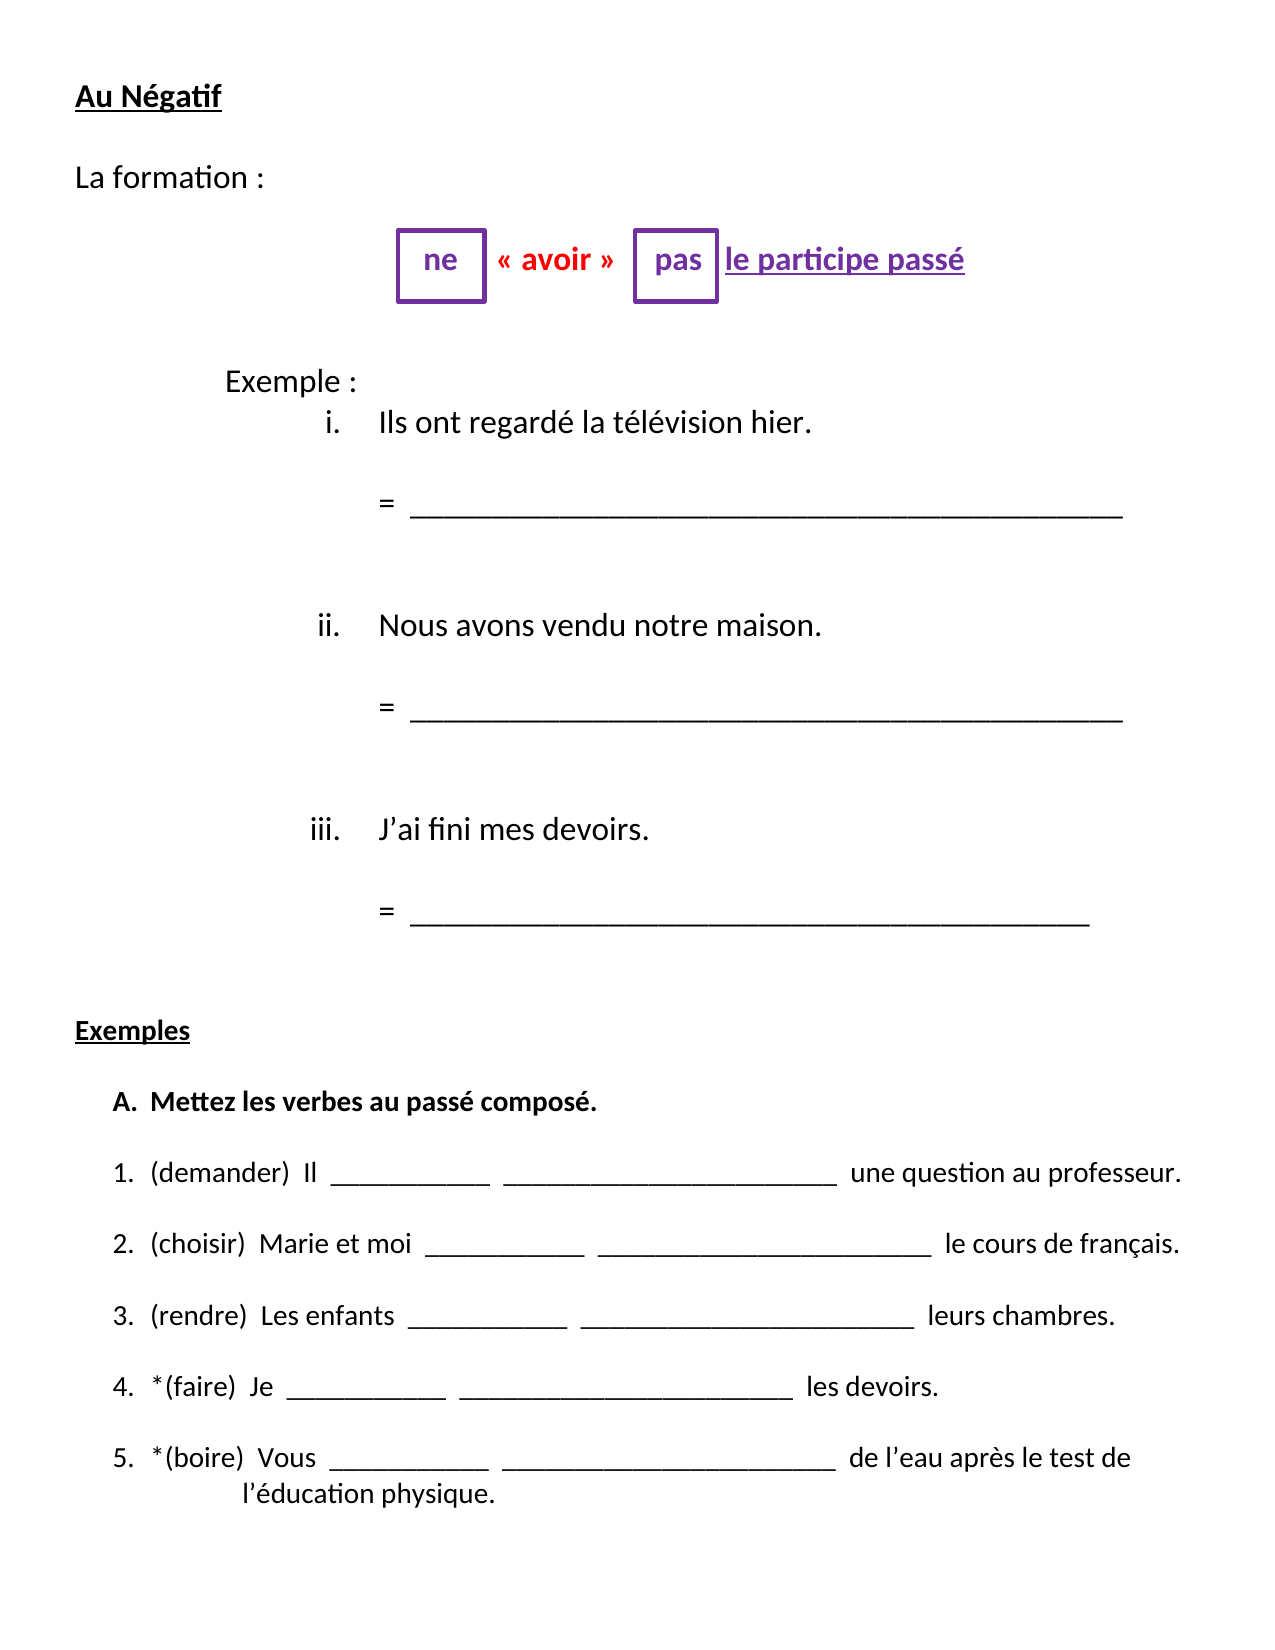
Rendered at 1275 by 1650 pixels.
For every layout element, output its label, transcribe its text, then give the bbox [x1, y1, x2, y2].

list l’éducation physique. [150, 1475, 1200, 1511]
list (choisir) Marie et moi ___________ _______________________ le cours de français. [112, 1226, 1200, 1261]
text ne « avoir » pas le participe passé [75, 238, 1200, 279]
list = _________________________________________ [378, 889, 1200, 930]
list Ils ont regardé la télévision hier. [341, 401, 1200, 442]
list (demander) Il ___________ _______________________ une question au professeur. [112, 1154, 1200, 1190]
text La formation : [75, 156, 1200, 197]
list = ___________________________________________ [378, 686, 1200, 727]
text Exemple : [225, 360, 1200, 401]
list = ___________________________________________ [378, 482, 1200, 523]
list *(boire) Vous ___________ _______________________ de l’eau après le test de [112, 1439, 1200, 1475]
list J’ai fini mes devoirs. [341, 808, 1200, 849]
list (rendre) Les enfants ___________ _______________________ leurs chambres. [112, 1297, 1200, 1332]
list Nous avons vendu notre maison. [341, 604, 1200, 645]
list *(faire) Je ___________ _______________________ les devoirs. [112, 1368, 1200, 1404]
list Mettez les verbes au passé composé. [112, 1083, 1200, 1119]
text Au Négatif [75, 75, 1200, 116]
text Exemples [75, 1012, 1200, 1047]
